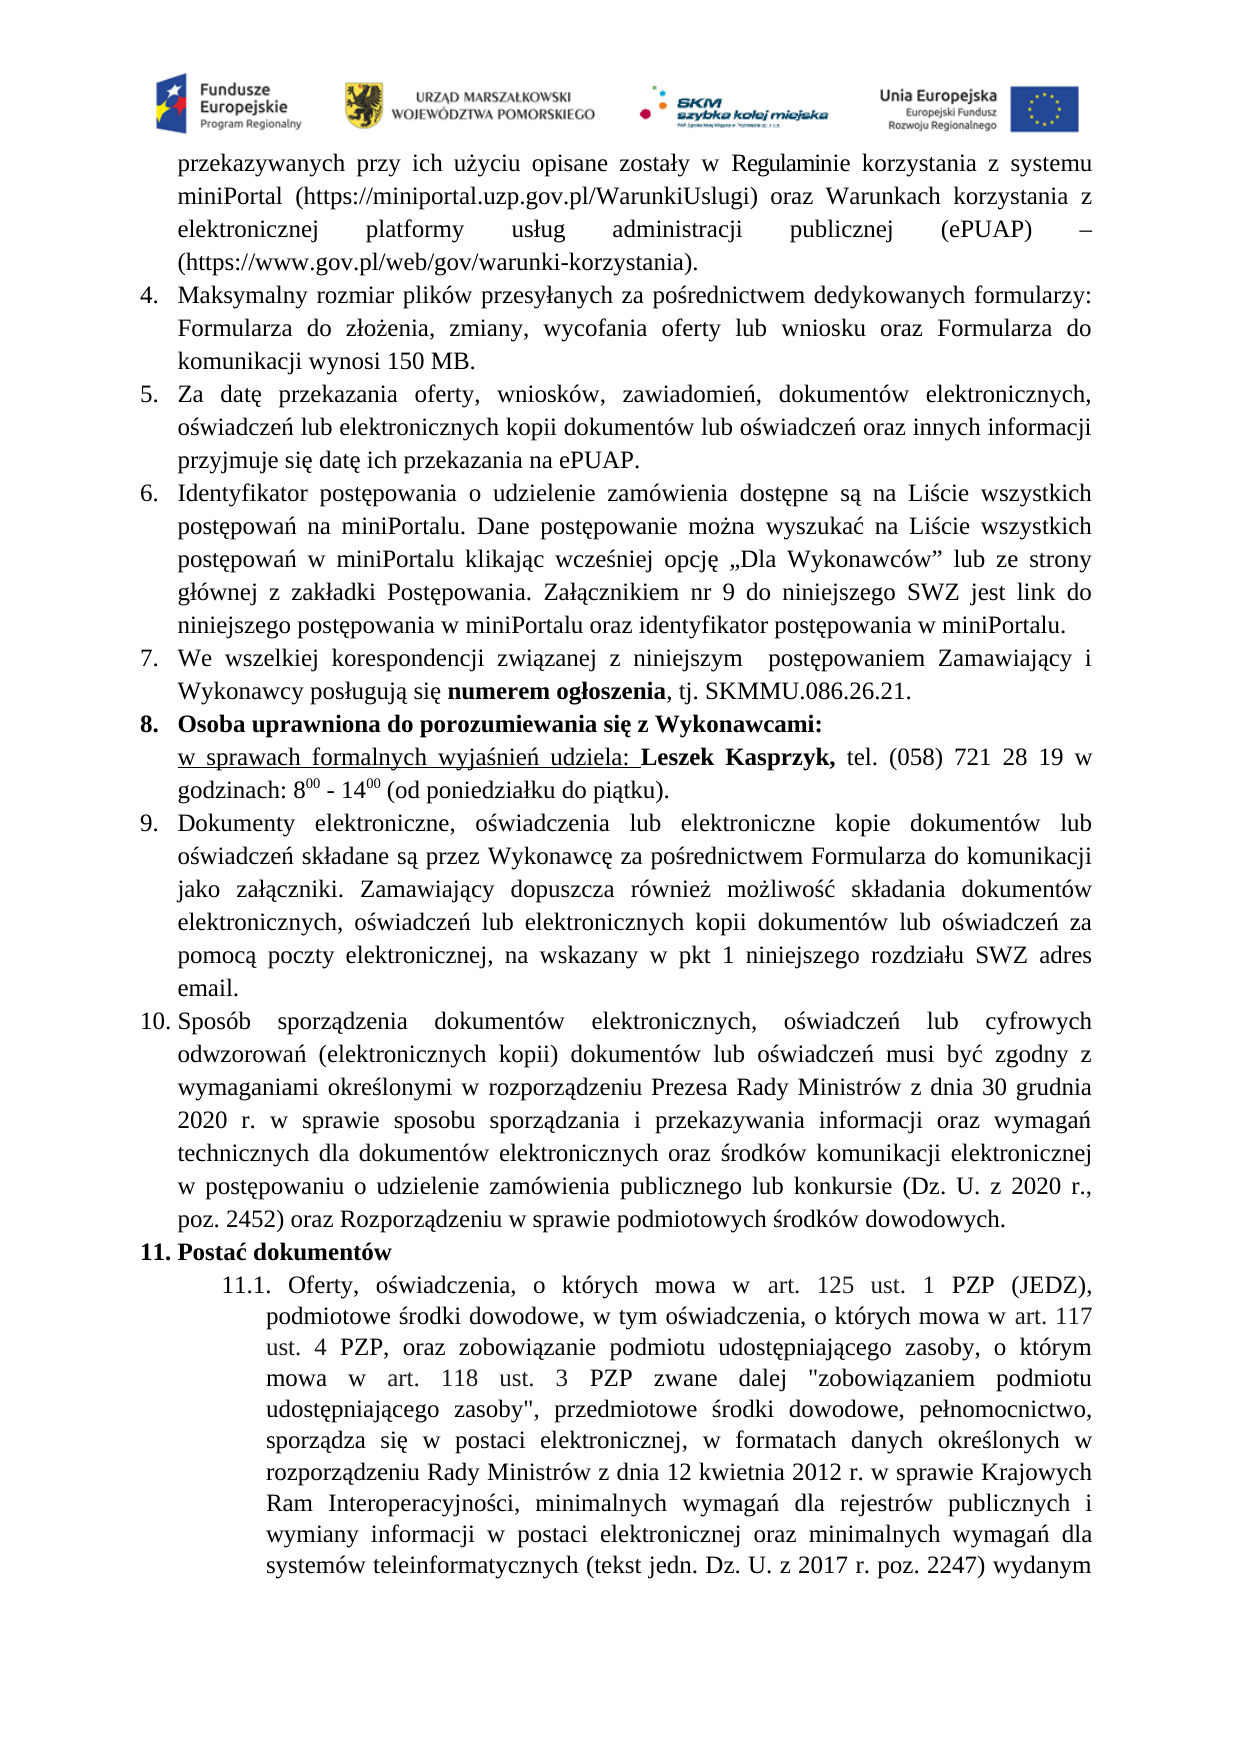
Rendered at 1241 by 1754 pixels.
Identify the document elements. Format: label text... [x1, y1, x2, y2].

list Identyfikator postępowania o udzielenie zamówienia dostępne są na Liście wszystkich postępowań na miniPortalu. Dane postępowanie można wyszukać na Liście wszystkich postępowań w miniPortalu klikając wcześniej opcję „Dla Wykonawców” lub ze strony głównej z zakładki Postępowania. Załącznikiem nr 9 do niniejszego SWZ jest link do niniejszego postępowania w miniPortalu oraz identyfikator postępowania w miniPortalu. [140, 478, 1093, 639]
list Za datę przekazania oferty, wniosków, zawiadomień, dokumentów elektronicznych, oświadczeń lub elektronicznych kopii dokumentów lub oświadczeń oraz innych informacji przyjmuje się datę ich przekazania na ePUAP. [140, 379, 1093, 474]
list Dokumenty elektroniczne, oświadczenia lub elektroniczne kopie dokumentów lub oświadczeń składane są przez Wykonawcę za pośrednictwem Formularza do komunikacji jako załączniki. Zamawiający dopuszcza również możliwość składania dokumentów elektronicznych, oświadczeń lub elektronicznych kopii dokumentów lub oświadczeń za pomocą poczty elektronicznej, na wskazany w pkt 1 niniejszego rozdziału SWZ adres email. [140, 808, 1093, 1002]
list Postać dokumentów [140, 1237, 1093, 1266]
text w sprawach formalnych wyjaśnień udziela: Leszek Kasprzyk, tel. (058) 721 28 19 w godzinach: 800 - 1400 (od poniedziałku do piątku). [177, 742, 1093, 804]
picture [147, 73, 1093, 148]
list Maksymalny rozmiar plików przesyłanych za pośrednictwem dedykowanych formularzy: Formularza do złożenia, zmiany, wycofania oferty lub wniosku oraz Formularza do komunikacji wynosi 150 MB. [140, 280, 1093, 374]
list Sposób sporządzenia dokumentów elektronicznych, oświadczeń lub cyfrowych odwzorowań (elektronicznych kopii) dokumentów lub oświadczeń musi być zgodny z wymaganiami określonymi w rozporządzeniu Prezesa Rady Ministrów z dnia 30 grudnia 2020 r. w sprawie sposobu sporządzania i przekazywania informacji oraz wymagań technicznych dla dokumentów elektronicznych oraz środków komunikacji elektronicznej w postępowaniu o udzielenie zamówienia publicznego lub konkursie (Dz. U. z 2020 r., poz. 2452) oraz Rozporządzeniu w sprawie podmiotowych środków dowodowych. [140, 1006, 1093, 1233]
list Osoba uprawniona do porozumiewania się z Wykonawcami: [140, 709, 1093, 738]
list We wszelkiej korespondencji związanej z niniejszym postępowaniem Zamawiający i Wykonawcy posługują się numerem ogłoszenia, tj. SKMMU.086.26.21. [140, 643, 1093, 705]
